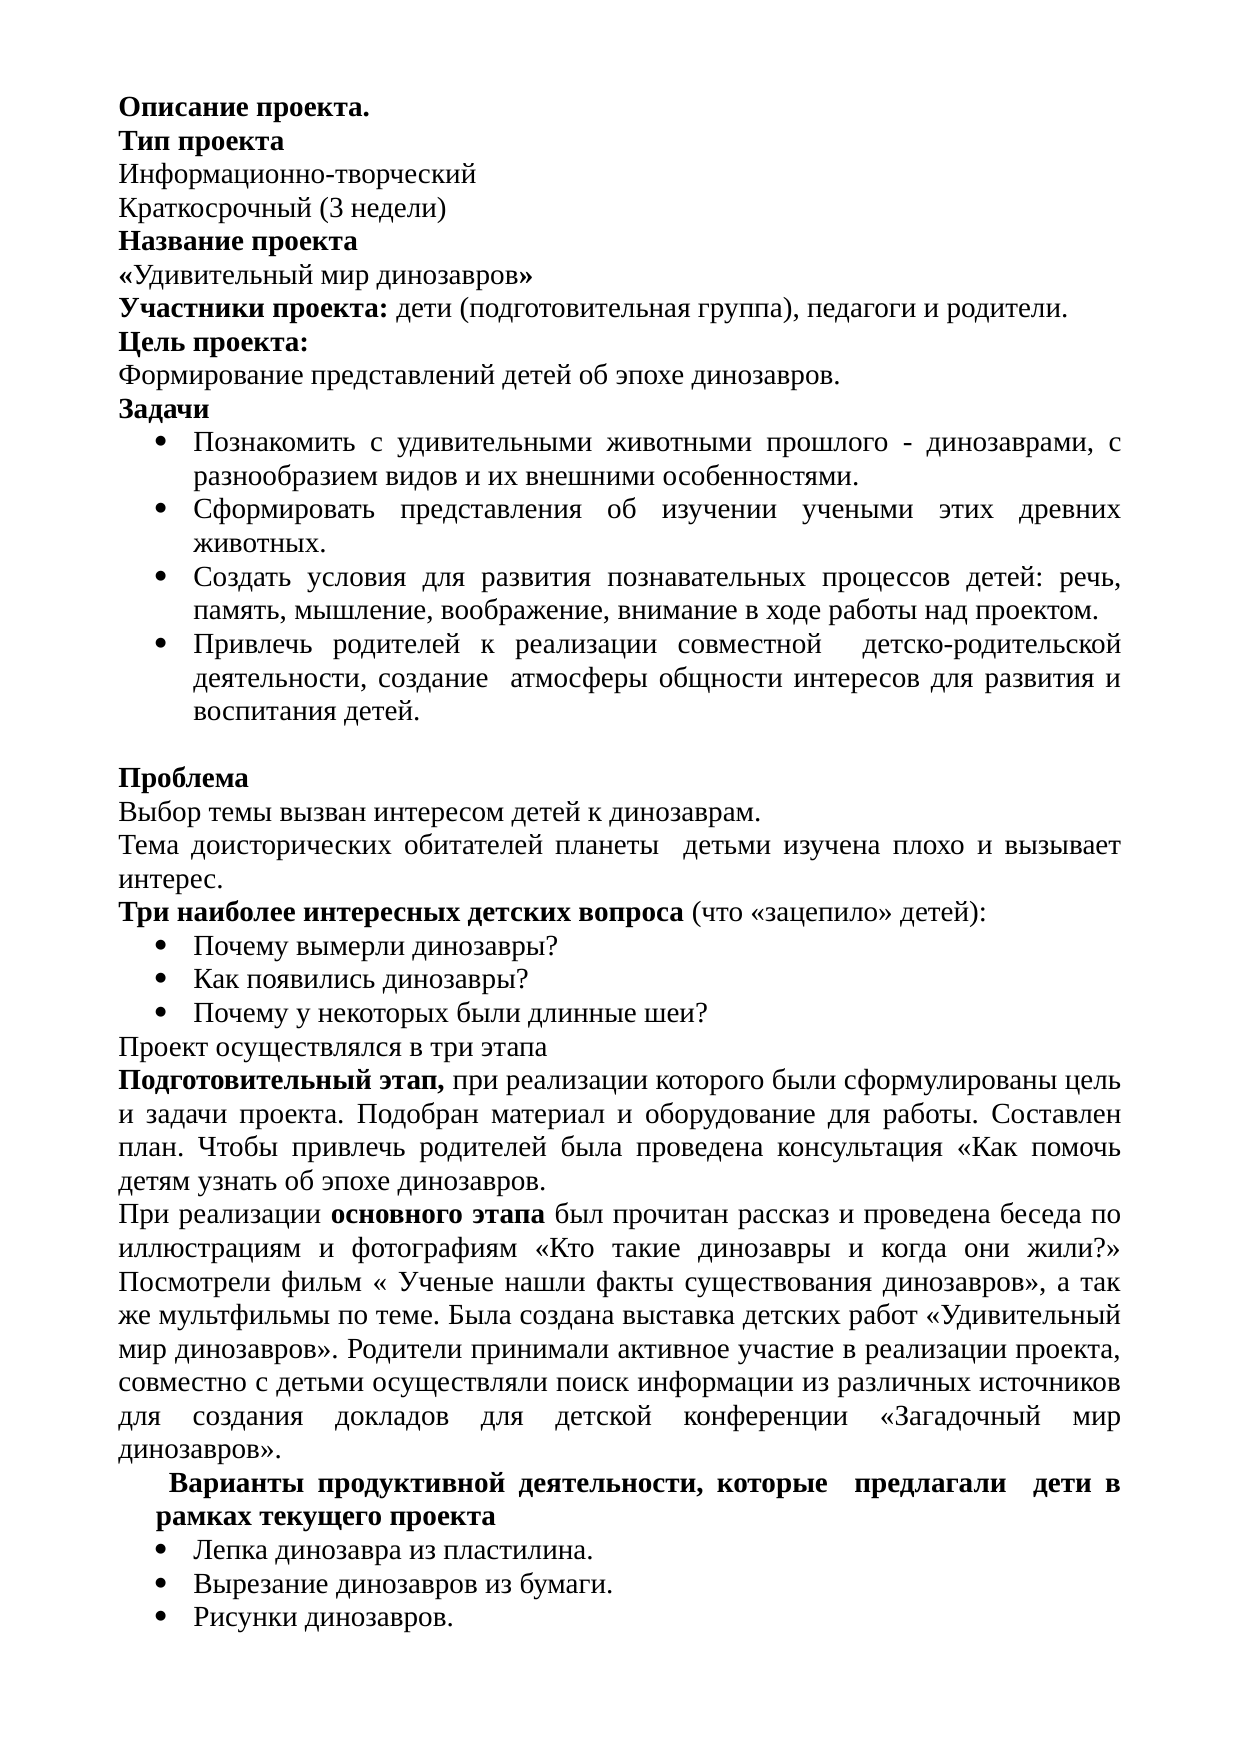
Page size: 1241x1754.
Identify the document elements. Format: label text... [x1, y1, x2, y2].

list Создать условия для развития познавательных процессов детей: речь, память, мышление, воображение, внимание в ходе работы над проектом. [156, 559, 1122, 626]
list Лепка динозавра из пластилина. [156, 1532, 1122, 1566]
text При реализации основного этапа был прочитан рассказ и проведена беседа по иллюстрациям и фотографиям «Кто такие динозавры и когда они жили?» Посмотрели фильм « Ученые нашли факты существования динозавров», а так же мультфильмы по теме. Была создана выставка детских работ «Удивительный мир динозавров». Родители принимали активное участие в реализации проекта, совместно с детьми осуществляли поиск информации из различных источников для создания докладов для детской конференции «Загадочный мир динозавров». [118, 1197, 1122, 1465]
text Тема доисторических обитателей планеты детьми изучена плохо и вызывает интерес. [118, 827, 1122, 894]
list Как появились динозавры? [156, 962, 1122, 995]
text Описание проекта. [118, 89, 1122, 123]
list Почему вымерли динозавры? [156, 928, 1122, 962]
text Проблема [118, 760, 1122, 794]
text Краткосрочный (3 недели) [118, 190, 1122, 223]
text Выбор темы вызван интересом детей к динозаврам. [118, 794, 1122, 827]
text Участники проекта: дети (подготовительная группа), педагоги и родители. [118, 290, 1122, 324]
list Почему у некоторых были длинные шеи? [156, 995, 1122, 1029]
text «Удивительный мир динозавров» [118, 257, 1122, 290]
list Познакомить с удивительными животными прошлого - динозаврами, с разнообразием видов и их внешними особенностями. [156, 424, 1122, 492]
text Подготовительный этап, при реализации которого были сформулированы цель и задачи проекта. Подобран материал и оборудование для работы. Составлен план. Чтобы привлечь родителей была проведена консультация «Как помочь детям узнать об эпохе динозавров. [118, 1062, 1122, 1197]
text Проект осуществлялся в три этапа [118, 1029, 1122, 1062]
text Варианты продуктивной деятельности, которые предлагали дети в рамках текущего проекта [156, 1465, 1122, 1532]
list Привлечь родителей к реализации совместной детско-родительской деятельности, создание атмосферы общности интересов для развития и воспитания детей. [156, 626, 1122, 727]
list Вырезание динозавров из бумаги. [156, 1566, 1122, 1599]
text Тип проекта [118, 123, 1122, 156]
text Три наиболее интересных детских вопроса (что «зацепило» детей): [118, 894, 1122, 928]
list Сформировать представления об изучении учеными этих древних животных. [156, 492, 1122, 559]
text Формирование представлений детей об эпохе динозавров. [118, 357, 1122, 391]
text Цель проекта: [118, 324, 1122, 357]
list Рисунки динозавров. [156, 1599, 1122, 1633]
text Информационно-творческий [118, 156, 1122, 190]
text Задачи [118, 391, 1122, 424]
text Название проекта [118, 223, 1122, 257]
